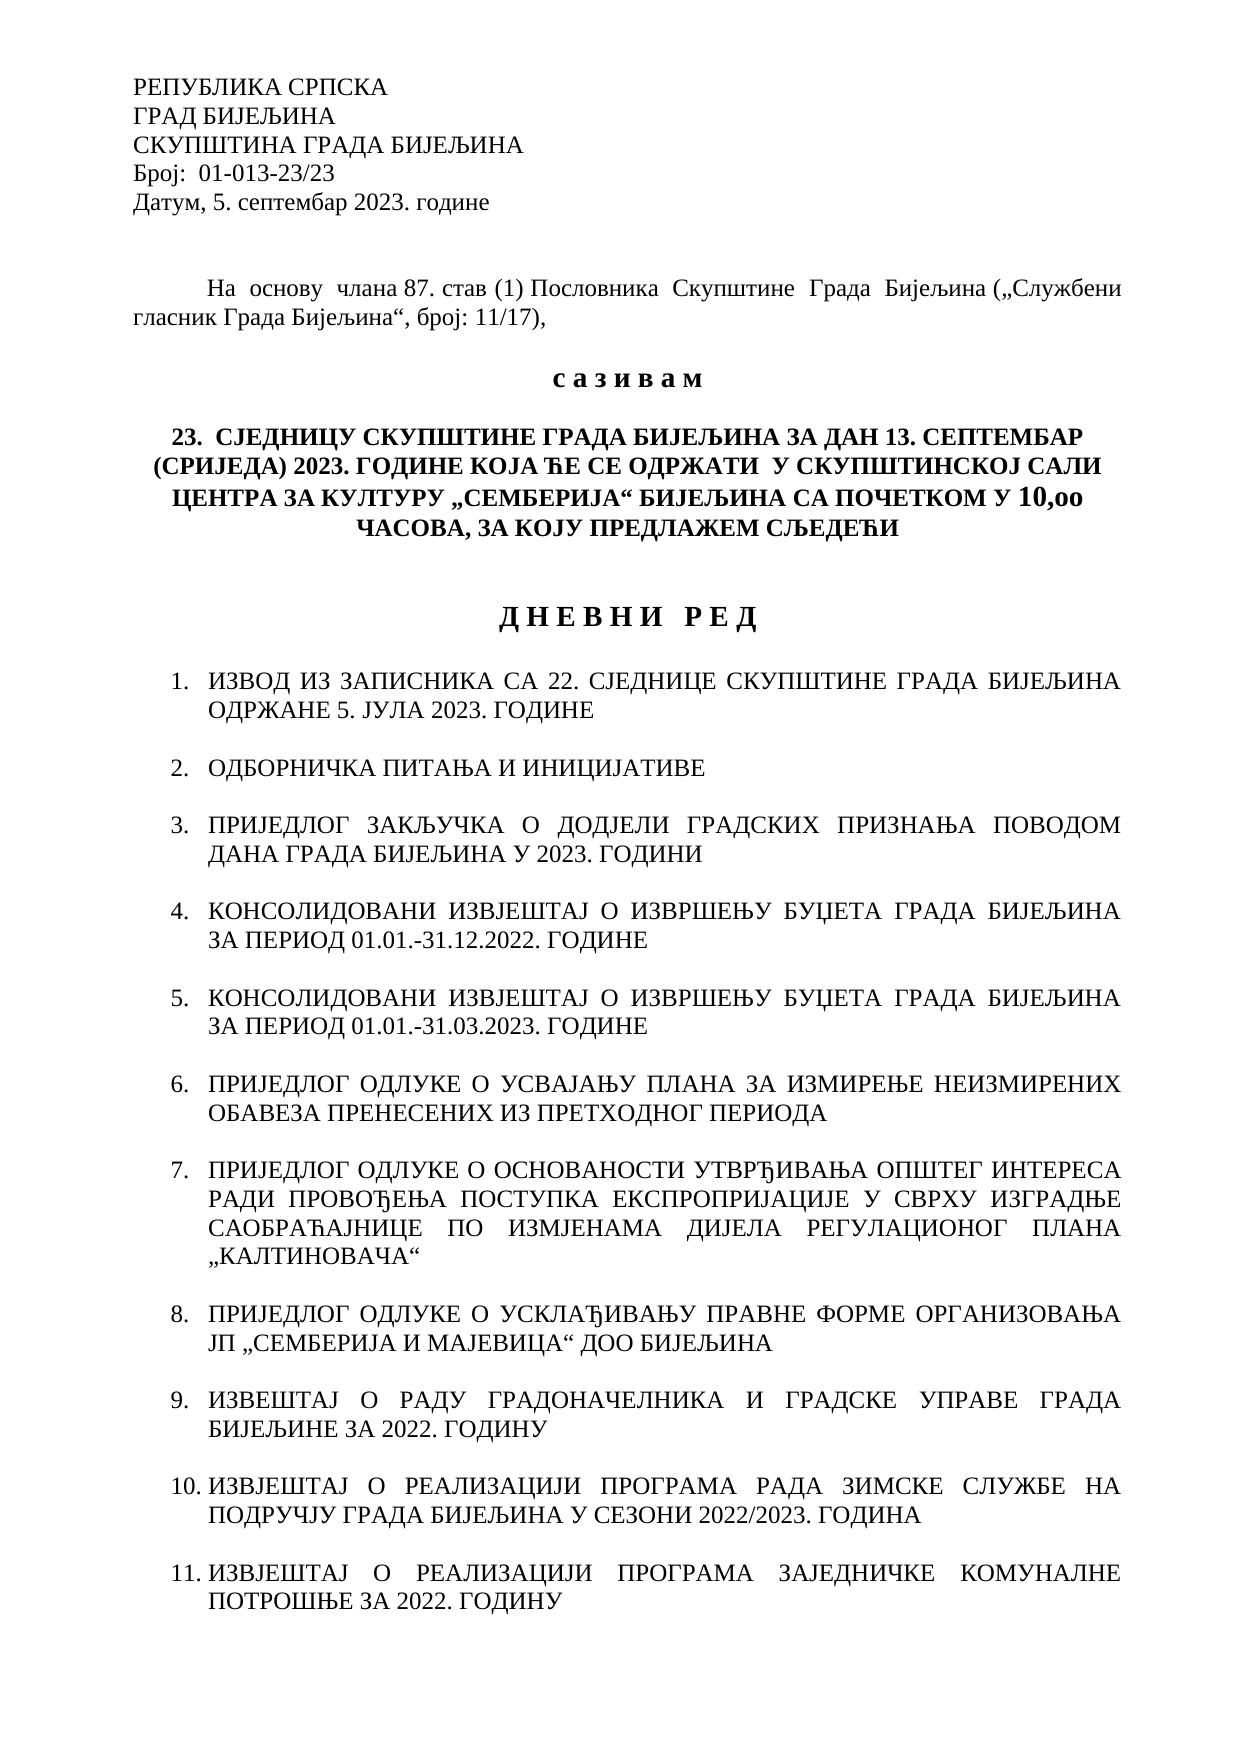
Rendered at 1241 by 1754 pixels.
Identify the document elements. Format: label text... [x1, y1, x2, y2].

text 23. СЈЕДНИЦУ СКУПШТИНЕ ГРАДА БИЈЕЉИНА ЗА ДАН 13. СЕПТЕМБАР (СРИЈЕДА) 2023. ГОДИНЕ КОЈА ЋЕ СЕ ОДРЖАТИ У СКУПШТИНСКОЈ САЛИ ЦЕНТРА ЗА КУЛТУРУ „СЕМБЕРИЈА“ БИЈЕЉИНА СА ПОЧЕТКОМ У 10,оо ЧАСОВА, ЗА КОЈУ ПРЕДЛАЖЕМ СЉЕДЕЋИ [133, 422, 1122, 542]
list ИЗВЈЕШТАЈ О РЕАЛИЗАЦИЈИ ПРОГРАМА ЗАЈЕДНИЧКЕ КОМУНАЛНЕ ПОТРОШЊЕ ЗА 2022. ГОДИНУ [170, 1558, 1122, 1615]
list ИЗВОД ИЗ ЗАПИСНИКА СА 22. СЈЕДНИЦЕ СКУПШТИНЕ ГРАДА БИЈЕЉИНА ОДРЖАНЕ 5. ЈУЛА 2023. ГОДИНЕ [170, 666, 1122, 724]
text с а з и в а м [133, 360, 1122, 393]
list ПРИЈЕДЛОГ ОДЛУКЕ О УСВАЈАЊУ ПЛАНА ЗА ИЗМИРЕЊЕ НЕИЗМИРЕНИХ ОБАВЕЗА ПРЕНЕСЕНИХ ИЗ ПРЕТХОДНОГ ПЕРИОДА [170, 1069, 1122, 1126]
list ОДБОРНИЧКА ПИТАЊА И ИНИЦИЈАТИВЕ [170, 753, 1122, 781]
list ПРИЈЕДЛОГ ОДЛУКЕ О ОСНОВАНОСТИ УТВРЂИВАЊА ОПШТЕГ ИНТЕРЕСА РАДИ ПРОВОЂЕЊА ПОСТУПКА ЕКСПРОПРИЈАЦИЈЕ У СВРХУ ИЗГРАДЊЕ САОБРАЋАЈНИЦЕ ПО ИЗМЈЕНАМА ДИЈЕЛА РЕГУЛАЦИОНОГ ПЛАНА „КАЛТИНОВАЧА“ [170, 1155, 1122, 1270]
list ПРИЈЕДЛОГ ЗАКЉУЧКА О ДОДЈЕЛИ ГРАДСКИХ ПРИЗНАЊА ПОВОДОМ ДАНА ГРАДА БИЈЕЉИНА У 2023. ГОДИНИ [170, 810, 1122, 868]
list ПРИЈЕДЛОГ ОДЛУКЕ О УСКЛАЂИВАЊУ ПРАВНЕ ФОРМЕ ОРГАНИЗОВАЊА ЈП „СЕМБЕРИЈА И МАЈЕВИЦА“ ДОО БИЈЕЉИНА [170, 1299, 1122, 1356]
text Број: 01-013-23/23 [133, 158, 1122, 187]
text Д Н Е В Н И Р Е Д [133, 599, 1122, 633]
list КОНСОЛИДОВАНИ ИЗВЈЕШТАЈ О ИЗВРШЕЊУ БУЏЕТА ГРАДА БИЈЕЉИНА ЗА ПЕРИОД 01.01.-31.03.2023. ГОДИНЕ [170, 983, 1122, 1040]
text Датум, 5. септембар 2023. године [133, 187, 1122, 216]
text РЕПУБЛИКА СРПСКА [133, 72, 1122, 101]
list КОНСОЛИДОВАНИ ИЗВЈЕШТАЈ О ИЗВРШЕЊУ БУЏЕТА ГРАДА БИЈЕЉИНА ЗА ПЕРИОД 01.01.-31.12.2022. ГОДИНЕ [170, 896, 1122, 954]
list ИЗВЕШТАЈ О РАДУ ГРАДОНАЧЕЛНИКА И ГРАДСКЕ УПРАВЕ ГРАДА БИЈЕЉИНЕ ЗА 2022. ГОДИНУ [170, 1385, 1122, 1443]
text СКУПШТИНА ГРАДА БИЈЕЉИНА [133, 130, 1122, 158]
text ГРАД БИЈЕЉИНА [133, 101, 1122, 130]
text На основу члана 87. став (1) Пословника Скупштине Града Бијељина („Службени гласник Града Бијељина“, број: 11/17), [133, 273, 1122, 331]
list ИЗВЈЕШТАЈ О РЕАЛИЗАЦИЈИ ПРОГРАМА РАДА ЗИМСКЕ СЛУЖБЕ НА ПОДРУЧЈУ ГРАДА БИЈЕЉИНА У СЕЗОНИ 2022/2023. ГОДИНА [170, 1471, 1122, 1529]
